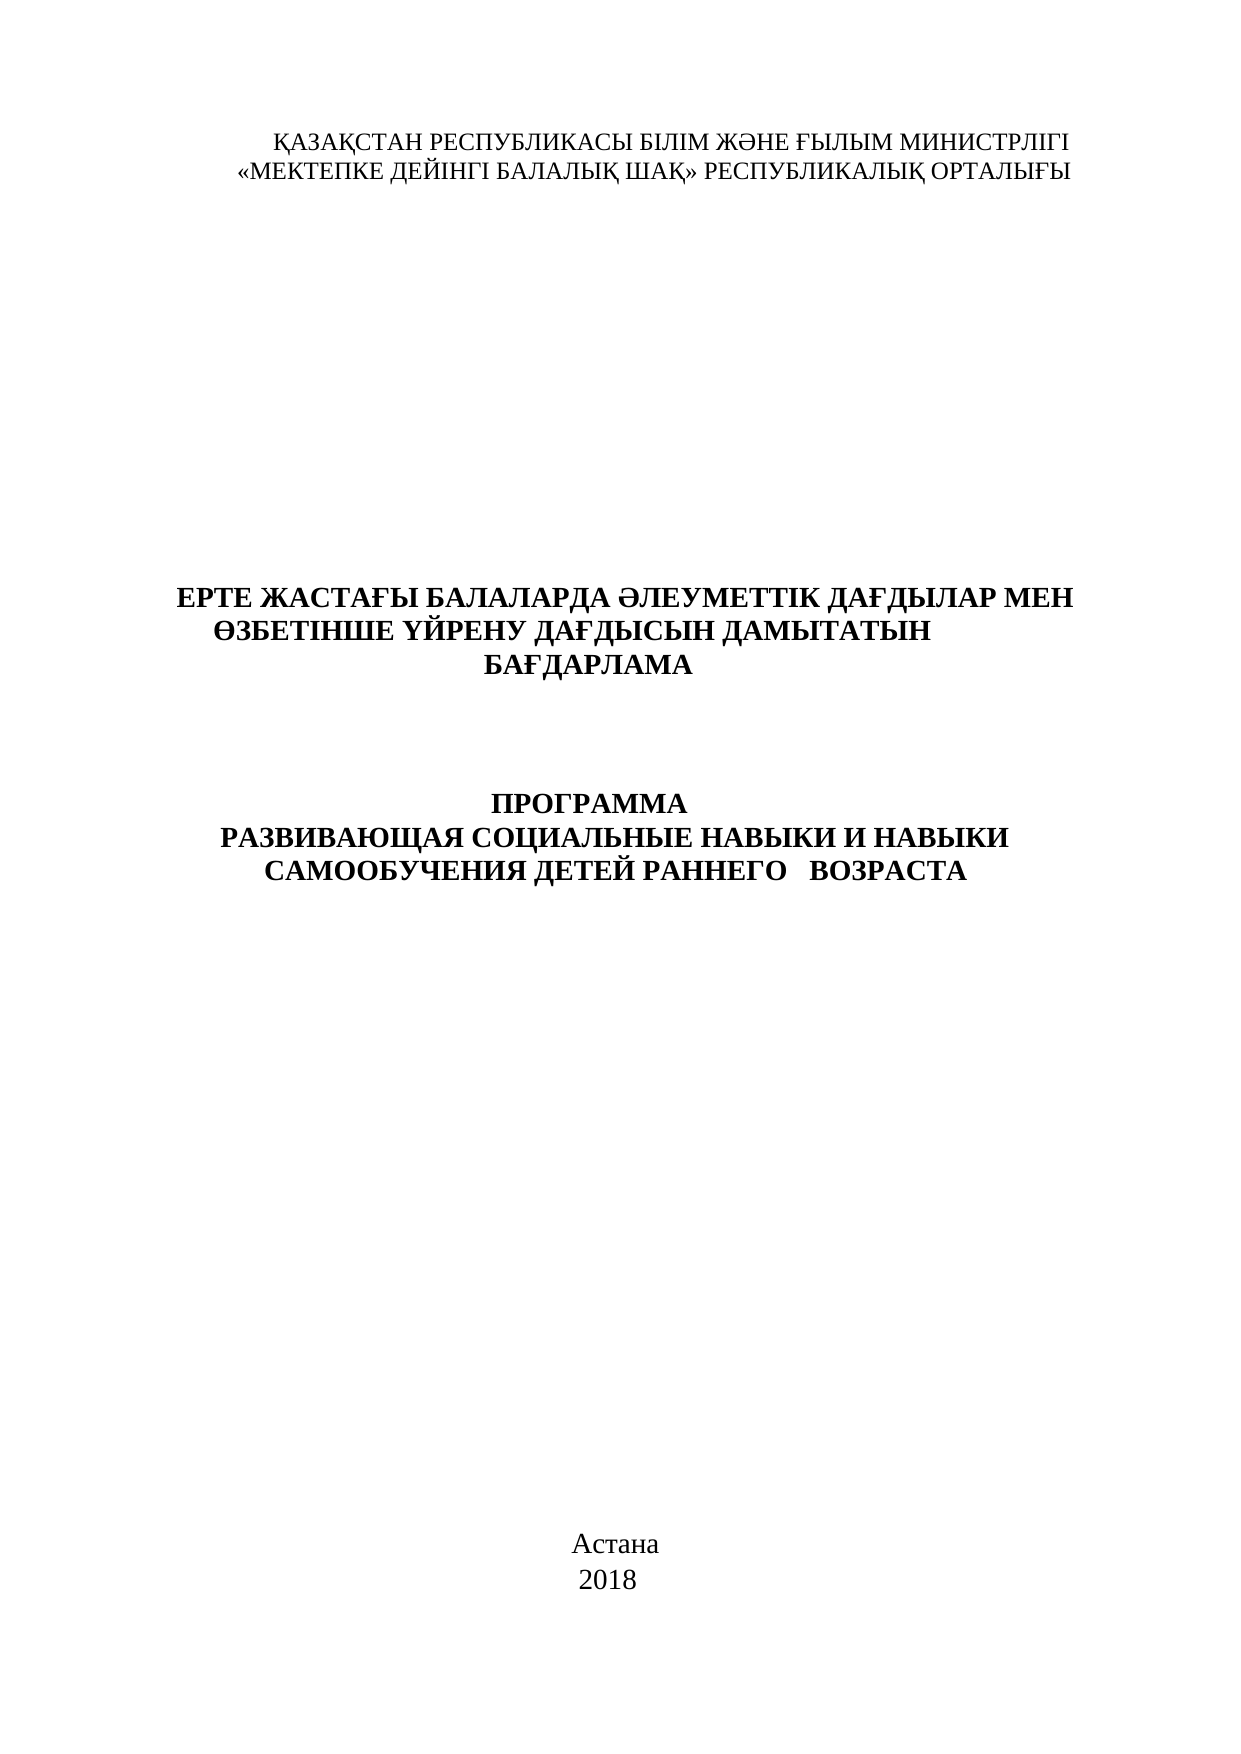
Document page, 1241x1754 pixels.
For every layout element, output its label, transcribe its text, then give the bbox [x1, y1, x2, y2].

text БАҒДАРЛАМА [118, 647, 1122, 681]
text Астана [118, 1526, 1122, 1560]
text ЕРТЕ ЖАСТАҒЫ БАЛАЛАРДА ӘЛЕУМЕТТІК ДАҒДЫЛАР МЕН [118, 580, 1122, 613]
text ӨЗБЕТІНШЕ ҮЙРЕНУ ДАҒДЫСЫН ДАМЫТАТЫН [118, 613, 1122, 647]
text САМООБУЧЕНИЯ ДЕТЕЙ РАННЕГО ВОЗРАСТА [118, 853, 1122, 887]
text 2018 [118, 1562, 1122, 1596]
text «МЕКТЕПКЕ ДЕЙІНГІ БАЛАЛЫҚ ШАҚ» РЕСПУБЛИКАЛЫҚ ОРТАЛЫҒЫ [118, 156, 1122, 185]
text ҚАЗАҚСТАН РЕСПУБЛИКАСЫ БІЛІМ ЖӘНЕ ҒЫЛЫМ МИНИСТРЛІГІ [118, 127, 1122, 156]
text РАЗВИВАЮЩАЯ СОЦИАЛЬНЫЕ НАВЫКИ И НАВЫКИ [118, 820, 1122, 853]
text ПРОГРАММА [118, 786, 1122, 820]
